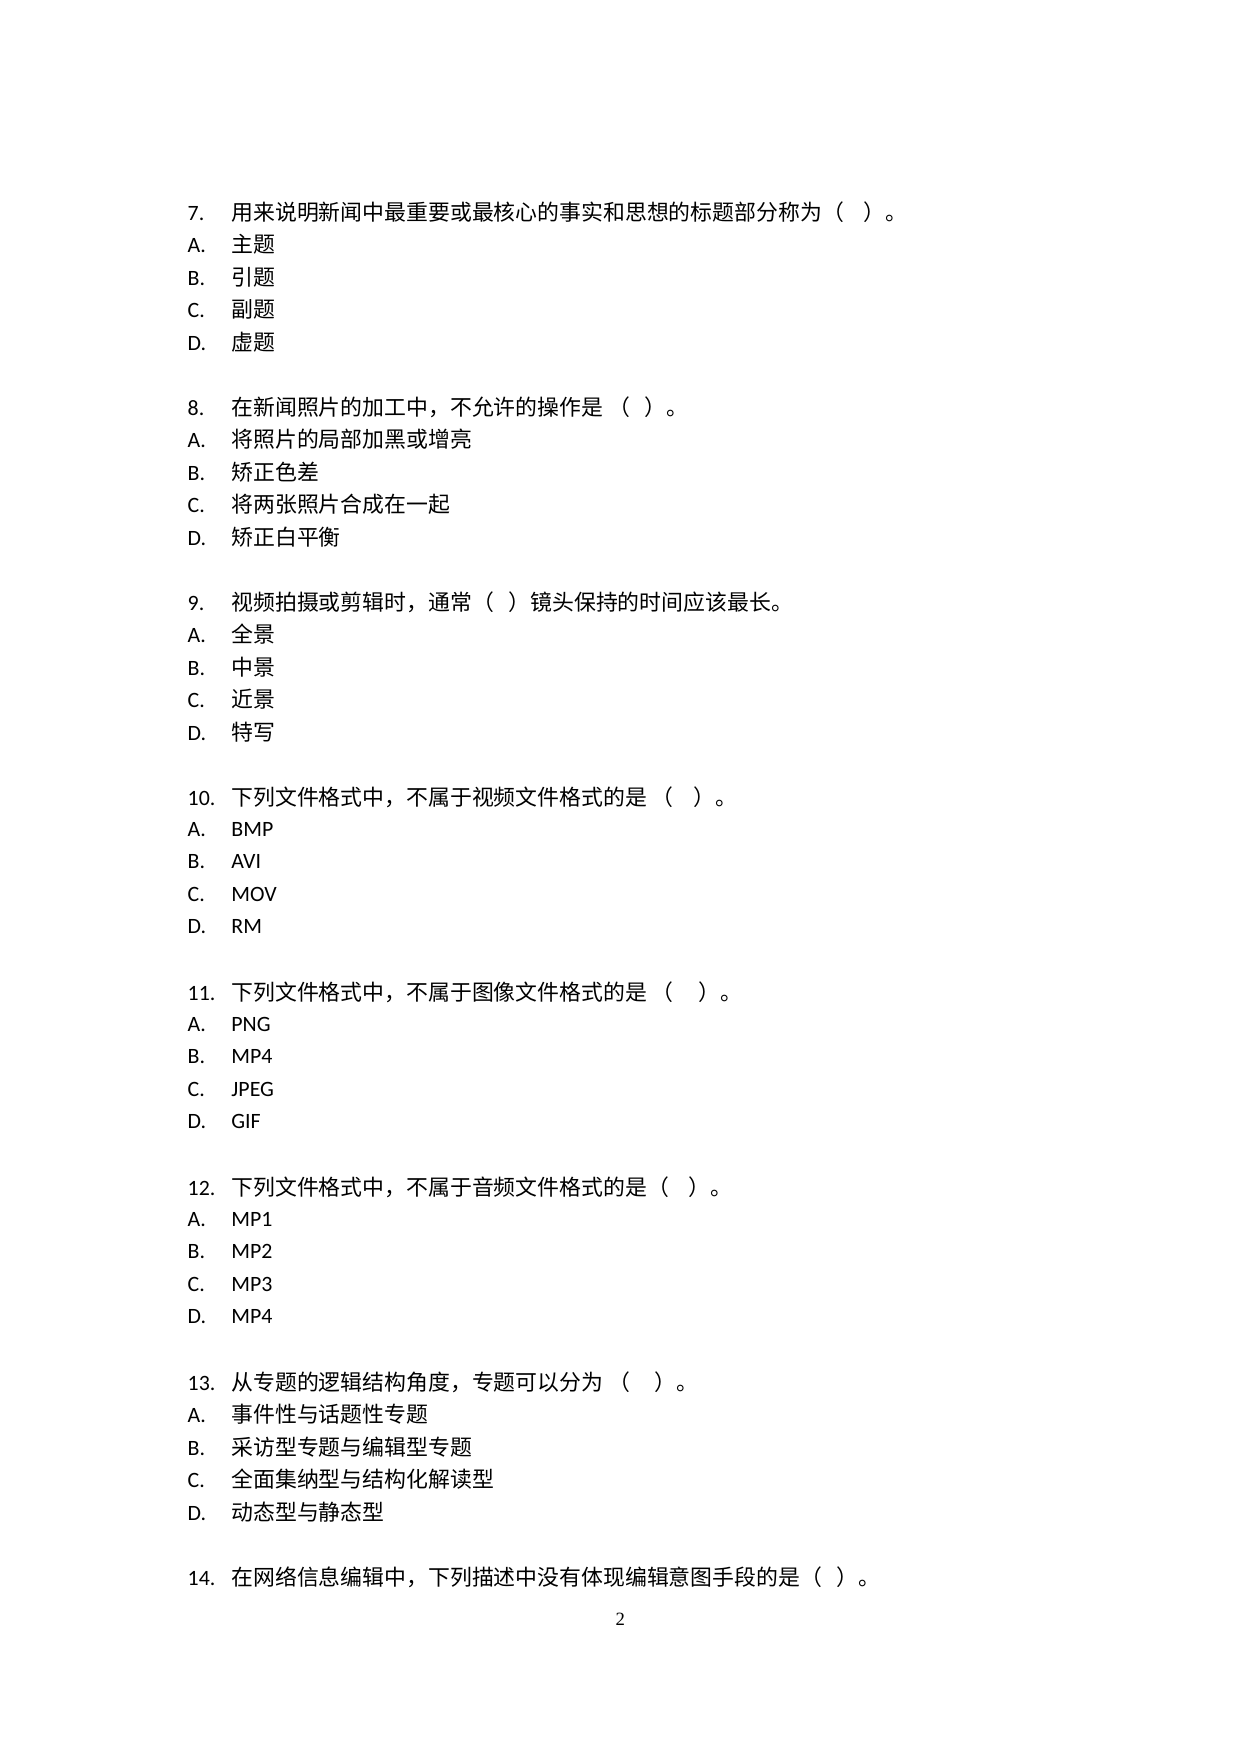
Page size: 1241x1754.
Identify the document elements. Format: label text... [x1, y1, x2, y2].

list 事件性与话题性专题 [187, 1397, 1053, 1429]
list 从专题的逻辑结构角度，专题可以分为 （ ）。 [187, 1364, 1053, 1397]
list 矫正色差 [187, 454, 1053, 487]
list 视频拍摄或剪辑时，通常（ ）镜头保持的时间应该最长。 [187, 584, 1053, 617]
list PNG [187, 1007, 1053, 1039]
list 近景 [187, 682, 1053, 714]
list MOV [187, 877, 1053, 909]
list MP1 [187, 1202, 1053, 1234]
list 在新闻照片的加工中，不允许的操作是 （ ）。 [187, 389, 1053, 422]
list 中景 [187, 649, 1053, 682]
list BMP [187, 812, 1053, 844]
list 特写 [187, 714, 1053, 747]
list RM [187, 909, 1053, 942]
list MP4 [187, 1039, 1053, 1072]
list 全面集纳型与结构化解读型 [187, 1462, 1053, 1494]
list 动态型与静态型 [187, 1494, 1053, 1527]
list 下列文件格式中，不属于视频文件格式的是 （ ）。 [187, 779, 1053, 812]
list 下列文件格式中，不属于音频文件格式的是（ ）。 [187, 1169, 1053, 1202]
list 下列文件格式中，不属于图像文件格式的是 （ ）。 [187, 974, 1053, 1007]
list 全景 [187, 617, 1053, 649]
list 矫正白平衡 [187, 519, 1053, 552]
list 采访型专题与编辑型专题 [187, 1429, 1053, 1462]
list 将两张照片合成在一起 [187, 487, 1053, 519]
list MP2 [187, 1234, 1053, 1267]
list 主题 [187, 227, 1053, 259]
list 副题 [187, 292, 1053, 324]
list 虚题 [187, 324, 1053, 357]
list JPEG [187, 1072, 1053, 1104]
list MP3 [187, 1267, 1053, 1299]
list 引题 [187, 259, 1053, 292]
list 在网络信息编辑中，下列描述中没有体现编辑意图手段的是（ ）。 [187, 1559, 1053, 1592]
list GIF [187, 1104, 1053, 1137]
list 将照片的局部加黑或增亮 [187, 422, 1053, 454]
list AVI [187, 844, 1053, 877]
list 用来说明新闻中最重要或最核心的事实和思想的标题部分称为（ ）。 [187, 194, 1053, 227]
list MP4 [187, 1299, 1053, 1332]
